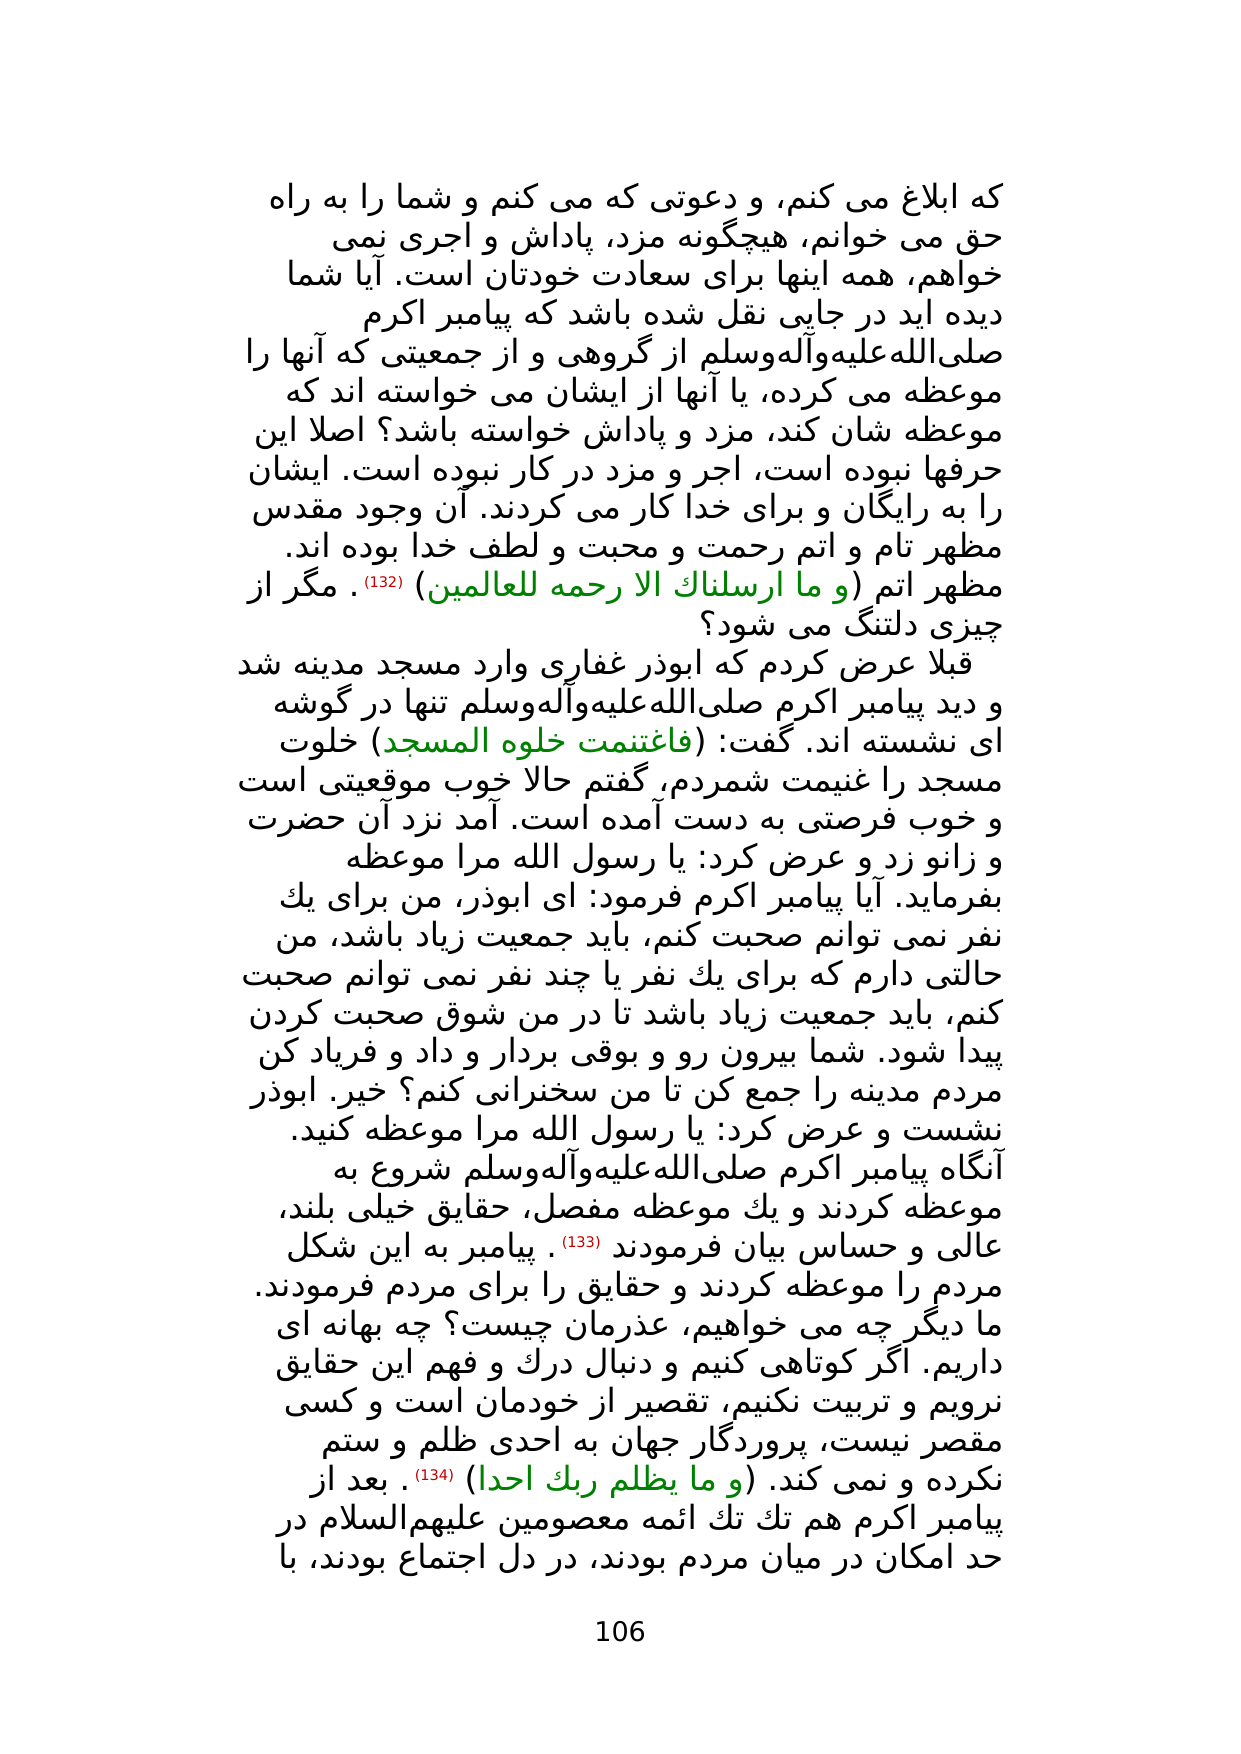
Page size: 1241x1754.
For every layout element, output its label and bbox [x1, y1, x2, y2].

text [236, 643, 1004, 1576]
text [236, 177, 1004, 643]
